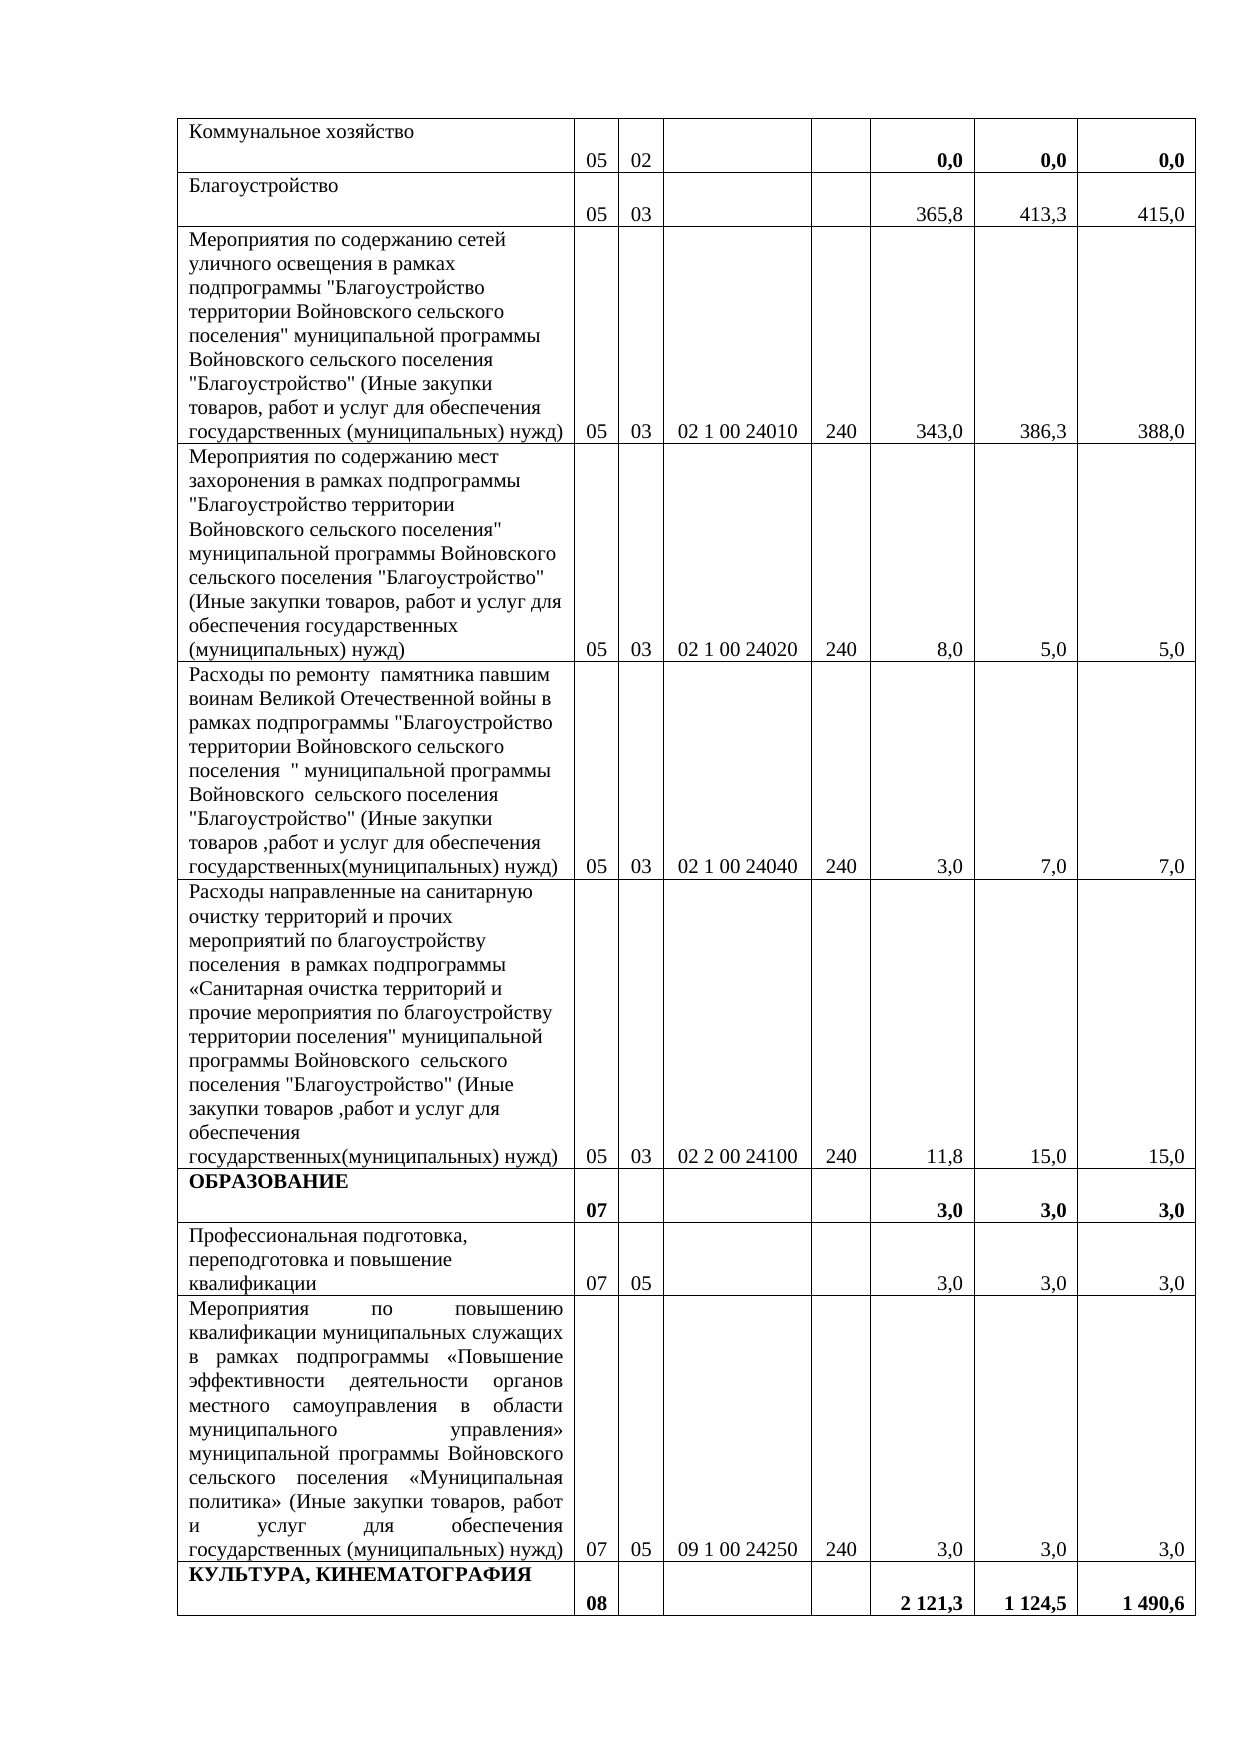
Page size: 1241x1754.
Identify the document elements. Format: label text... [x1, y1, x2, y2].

table_cell 3,0 [871, 662, 974, 878]
table_cell [812, 1223, 870, 1295]
table_cell 05 [575, 662, 618, 878]
table_cell 05 [575, 444, 618, 661]
table_cell 3,0 [975, 1169, 1077, 1222]
table_cell 15,0 [975, 880, 1077, 1168]
table_cell 0,0 [871, 119, 974, 172]
table_cell 240 [812, 227, 870, 443]
table_cell Профессиональная подготовка, переподготовка и повышение квалификации [178, 1223, 574, 1295]
table_cell 3,0 [1078, 1296, 1195, 1561]
table_cell 03 [619, 662, 663, 878]
table_cell КУЛЬТУРА, КИНЕМАТОГРАФИЯ [178, 1562, 574, 1615]
table_cell 3,0 [975, 1296, 1077, 1561]
table_cell 5,0 [1078, 444, 1195, 661]
table_cell 03 [619, 880, 663, 1168]
table_cell 09 1 00 24250 [664, 1296, 811, 1561]
table_cell 03 [619, 444, 663, 661]
table_cell 7,0 [1078, 662, 1195, 878]
table_cell 3,0 [871, 1169, 974, 1222]
table_cell 415,0 [1078, 173, 1195, 226]
table_cell 05 [575, 119, 618, 172]
table_cell 413,3 [975, 173, 1077, 226]
table_cell 03 [619, 173, 663, 226]
table_cell 05 [619, 1223, 663, 1295]
table_cell 240 [812, 1296, 870, 1561]
table_cell [664, 1169, 811, 1222]
table_cell [664, 1223, 811, 1295]
table_cell 02 2 00 24100 [664, 880, 811, 1168]
table_cell 3,0 [1078, 1169, 1195, 1222]
table_cell 03 [619, 227, 663, 443]
table_cell 05 [575, 227, 618, 443]
table_cell Мероприятия по повышению квалификации муниципальных служащих в рамках подпрограммы «Повышение эффективности деятельности органов местного самоуправления в области муниципального управления» муниципальной программы Войновского сельского поселения «Муниципальная политика» (Иные закупки товаров, работ и услуг для обеспечения государственных (муниципальных) нужд) [178, 1296, 574, 1561]
table_cell Коммунальное хозяйство [178, 119, 574, 172]
table_cell 3,0 [1078, 1223, 1195, 1295]
table_cell 1 490,6 [1078, 1562, 1195, 1615]
table_cell 02 [619, 119, 663, 172]
table_cell 02 1 00 24010 [664, 227, 811, 443]
table_cell 02 1 00 24020 [664, 444, 811, 661]
table_cell 386,3 [975, 227, 1077, 443]
table_cell 240 [812, 662, 870, 878]
table_cell 05 [575, 173, 618, 226]
table_cell [664, 173, 811, 226]
table_cell 5,0 [975, 444, 1077, 661]
table_cell [664, 1562, 811, 1615]
table_cell 15,0 [1078, 880, 1195, 1168]
table_cell [664, 119, 811, 172]
table_cell Расходы направленные на санитарную очистку территорий и прочих мероприятий по благоустройству поселения в рамках подпрограммы «Санитарная очистка территорий и прочие мероприятия по благоустройству территории поселения" муниципальной программы Войновского сельского поселения "Благоустройство" (Иные закупки товаров ,работ и услуг для обеспечения государственных(муниципальных) нужд) [178, 880, 574, 1168]
table_cell 240 [812, 444, 870, 661]
table_cell 07 [575, 1223, 618, 1295]
table_cell [812, 119, 870, 172]
table_cell [812, 1169, 870, 1222]
table_cell 02 1 00 24040 [664, 662, 811, 878]
table_cell [812, 1562, 870, 1615]
table_cell [619, 1562, 663, 1615]
table_cell 0,0 [1078, 119, 1195, 172]
table_cell [812, 173, 870, 226]
table_cell Расходы по ремонту памятника павшим воинам Великой Отечественной войны в рамках подпрограммы "Благоустройство территории Войновского сельского поселения " муниципальной программы Войновского сельского поселения "Благоустройство" (Иные закупки товаров ,работ и услуг для обеспечения государственных(муниципальных) нужд) [178, 662, 574, 878]
table_cell 8,0 [871, 444, 974, 661]
table_cell 05 [619, 1296, 663, 1561]
table_cell 7,0 [975, 662, 1077, 878]
table_cell Мероприятия по содержанию сетей уличного освещения в рамках подпрограммы "Благоустройство территории Войновского сельского поселения" муниципальной программы Войновского сельского поселения "Благоустройство" (Иные закупки товаров, работ и услуг для обеспечения государственных (муниципальных) нужд) [178, 227, 574, 443]
table_cell 3,0 [871, 1223, 974, 1295]
table_cell 3,0 [871, 1296, 974, 1561]
table_cell 08 [575, 1562, 618, 1615]
table_cell 11,8 [871, 880, 974, 1168]
table_cell 07 [575, 1296, 618, 1561]
table_cell Благоустройство [178, 173, 574, 226]
table_cell 3,0 [975, 1223, 1077, 1295]
table_cell 240 [812, 880, 870, 1168]
table_cell 07 [575, 1169, 618, 1222]
table_cell Мероприятия по содержанию мест захоронения в рамках подпрограммы "Благоустройство территории Войновского сельского поселения" муниципальной программы Войновского сельского поселения "Благоустройство" (Иные закупки товаров, работ и услуг для обеспечения государственных (муниципальных) нужд) [178, 444, 574, 661]
table_cell 388,0 [1078, 227, 1195, 443]
table_cell 0,0 [975, 119, 1077, 172]
table_cell 343,0 [871, 227, 974, 443]
table_cell [619, 1169, 663, 1222]
table_cell 1 124,5 [975, 1562, 1077, 1615]
table_cell ОБРАЗОВАНИЕ [178, 1169, 574, 1222]
table_cell 2 121,3 [871, 1562, 974, 1615]
table_cell 05 [575, 880, 618, 1168]
table_cell 365,8 [871, 173, 974, 226]
